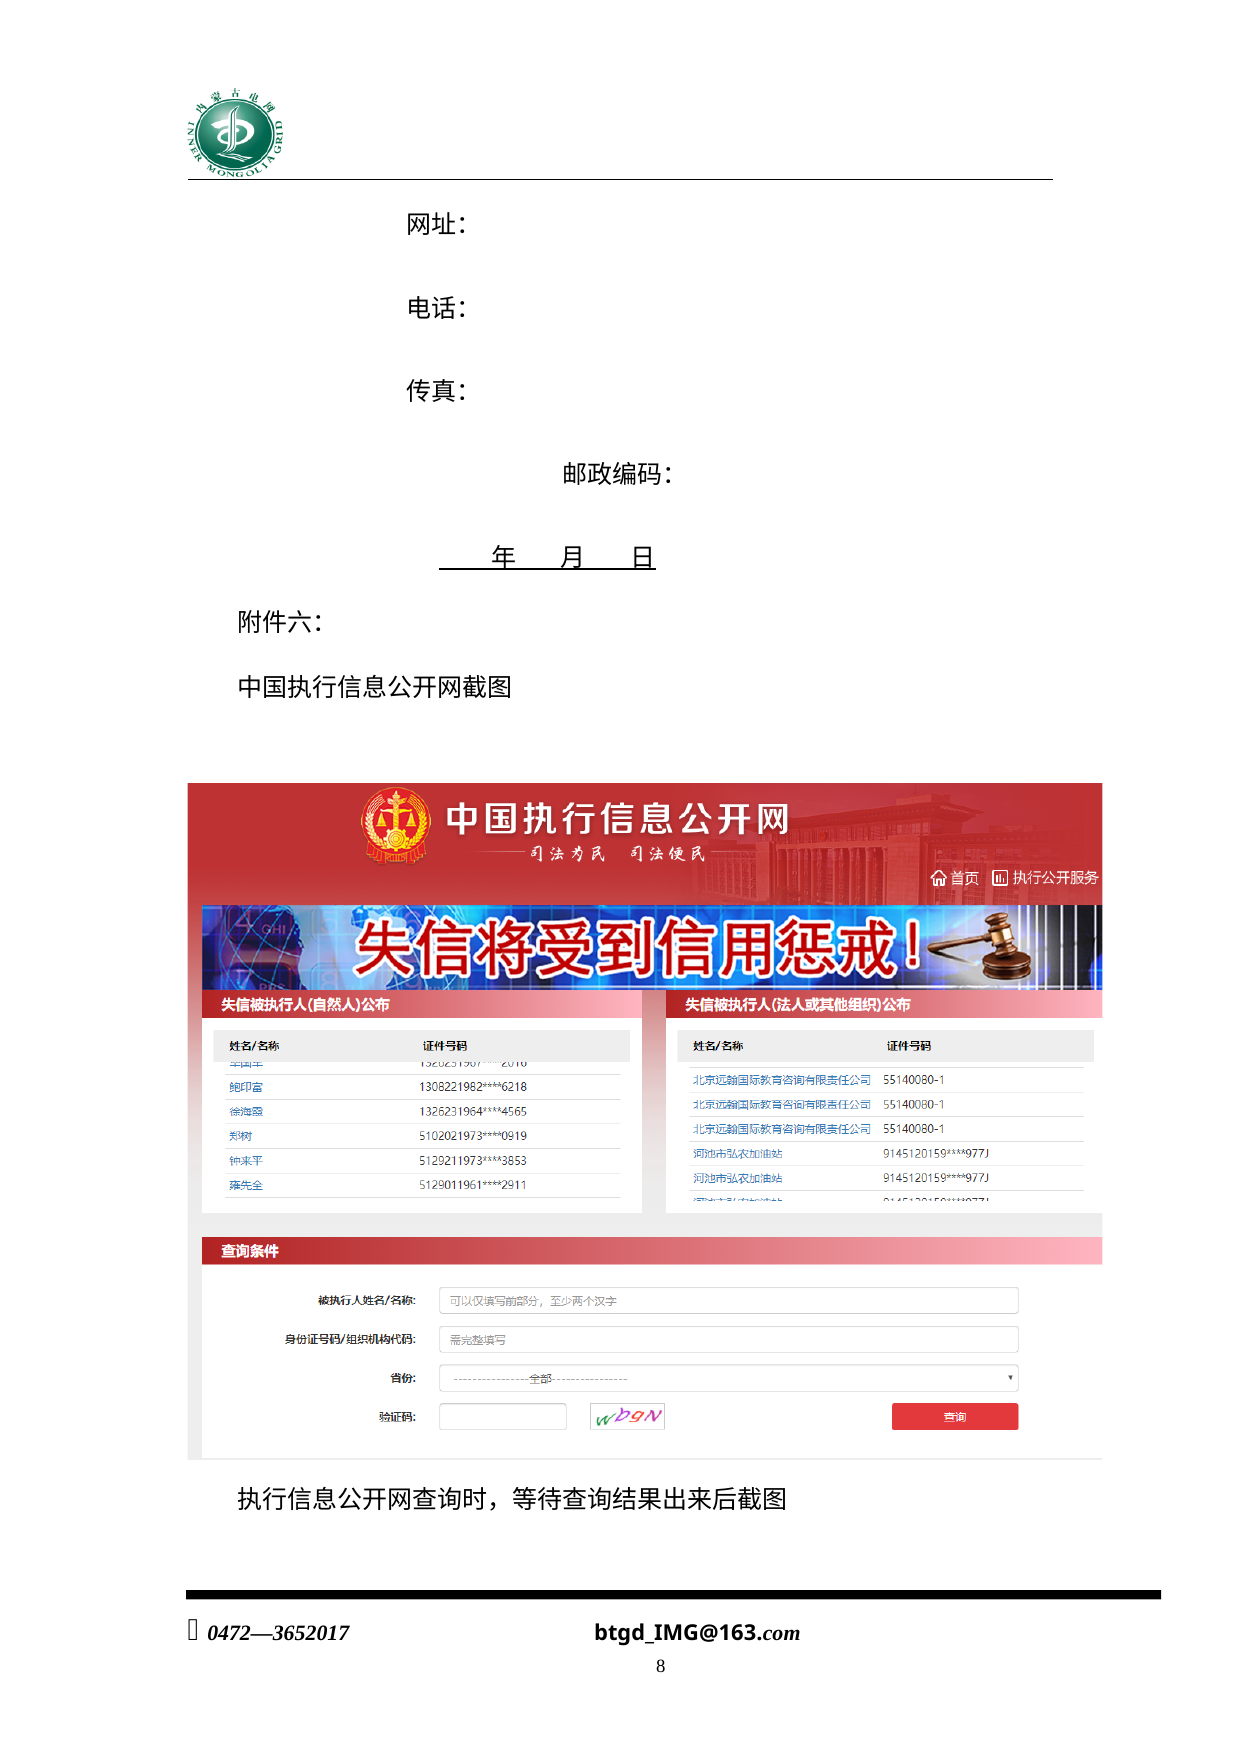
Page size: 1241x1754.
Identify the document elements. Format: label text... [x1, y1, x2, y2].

text 中国执行信息公开网截图 [187, 653, 1053, 718]
text 邮政编码： [187, 440, 1053, 505]
text 电话： [187, 274, 1053, 339]
text 年 月 日 [187, 523, 1053, 588]
text 附件六： [187, 588, 1053, 653]
picture [187, 783, 1103, 1460]
text 传真： [187, 357, 1053, 422]
text 执行信息公开网查询时，等待查询结果出来后截图 [187, 1466, 1053, 1531]
picture [187, 88, 295, 177]
text 网址： [187, 191, 1053, 256]
